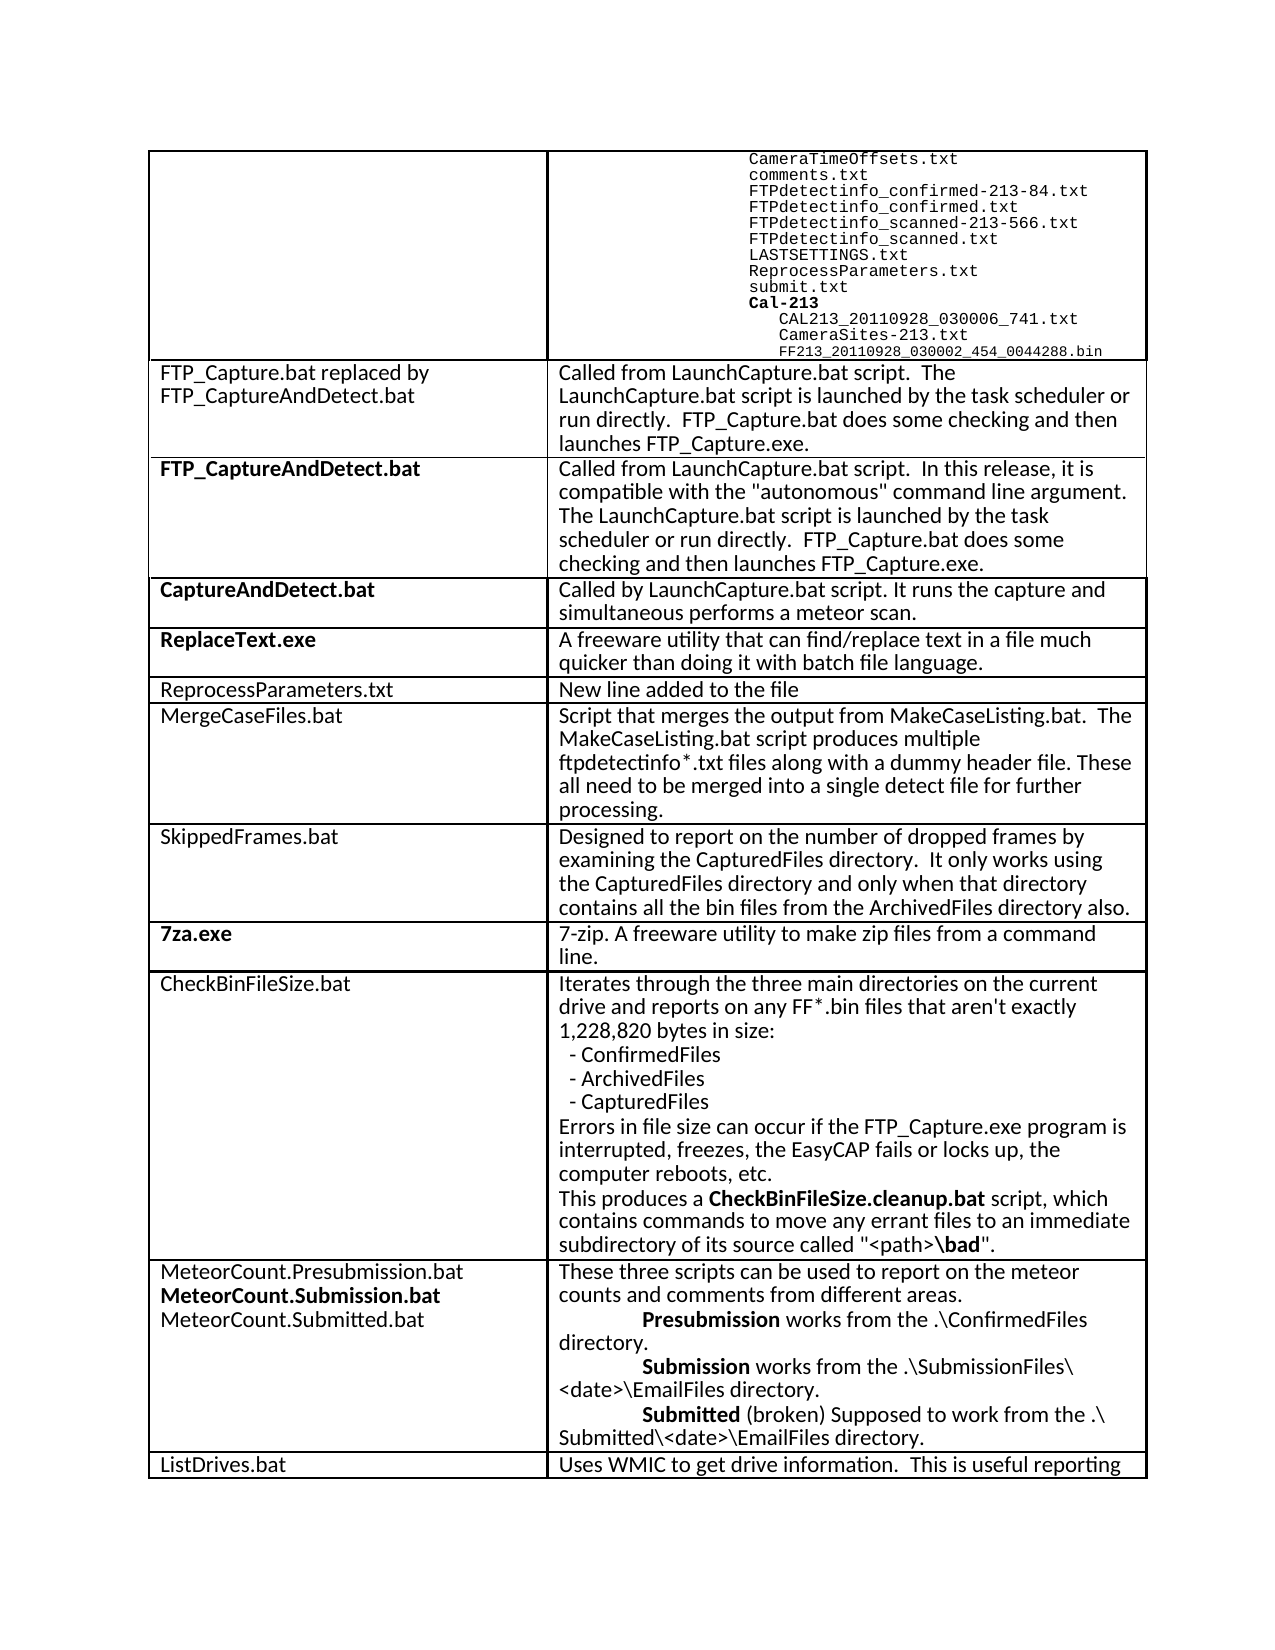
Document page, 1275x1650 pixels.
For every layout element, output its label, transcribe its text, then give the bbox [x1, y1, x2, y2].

table_cell FTP_Capture.bat replaced by FTP_CaptureAndDetect.bat [149, 360, 547, 457]
table_cell 7-zip. A freeware utility to make zip files from a command line. [549, 923, 1145, 970]
table_cell New line added to the file [549, 678, 1145, 702]
table_cell ReplaceText.exe [150, 629, 546, 676]
table_cell SkippedFrames.bat [150, 825, 546, 921]
table_cell Script that merges the output from MakeCaseListing.bat. The MakeCaseListing.bat script produces multiple ftpdetectinfo*.txt files along with a dummy header file. These all need to be merged into a single detect file for further processing. [549, 704, 1145, 823]
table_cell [150, 152, 546, 359]
table_cell Iterates through the three main directories on the current drive and reports on any FF*.bin files that aren't exactly 1,228,820 bytes in size: - ConfirmedFiles - ArchivedFiles - CapturedFiles Errors in file size can occur if the FTP_Capture.exe program is interrupted, freezes, the EasyCAP fails or locks up, the computer reboots, etc. This produces a CheckBinFileSize.cleanup.bat script, which contains commands to move any errant files to an immediate subdirectory of its source called "<path>\bad". [549, 973, 1145, 1258]
table_cell 7za.exe [150, 923, 546, 970]
table_cell A freeware utility that can find/replace text in a file much quicker than doing it with batch file language. [549, 629, 1145, 676]
table_cell ListDrives.bat [150, 1453, 546, 1477]
table_cell These three scripts can be used to report on the meteor counts and comments from different areas. Presubmission works from the .\ConfirmedFiles directory. Submission works from the .\SubmissionFiles\<date>\EmailFiles directory. Submitted (broken) Supposed to work from the .\Submitted\<date>\EmailFiles directory. [549, 1261, 1145, 1451]
table_cell FTP_CaptureAndDetect.bat [149, 457, 547, 577]
table_cell ReprocessParameters.txt [150, 678, 546, 702]
table_cell CheckBinFileSize.bat [150, 973, 546, 1258]
table_cell Called from LaunchCapture.bat script. The LaunchCapture.bat script is launched by the task scheduler or run directly. FTP_Capture.bat does some checking and then launches FTP_Capture.exe. [548, 361, 1146, 457]
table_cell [549, 1453, 1145, 1477]
table_cell MeteorCount.Presubmission.bat MeteorCount.Submission.bat MeteorCount.Submitted.bat [150, 1261, 546, 1451]
table_cell Called from LaunchCapture.bat script. In this release, it is compatible with the "autonomous" command line argument. The LaunchCapture.bat script is launched by the task scheduler or run directly. FTP_Capture.bat does some checking and then launches FTP_Capture.exe. [548, 457, 1146, 577]
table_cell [549, 152, 1145, 359]
table_cell MergeCaseFiles.bat [150, 704, 546, 823]
table_cell Called by LaunchCapture.bat script. It runs the capture and simultaneous performs a meteor scan. [549, 579, 1145, 627]
table_cell CaptureAndDetect.bat [150, 578, 546, 627]
table_cell Designed to report on the number of dropped frames by examining the CapturedFiles directory. It only works using the CapturedFiles directory and only when that directory contains all the bin files from the ArchivedFiles directory also. [549, 825, 1145, 921]
